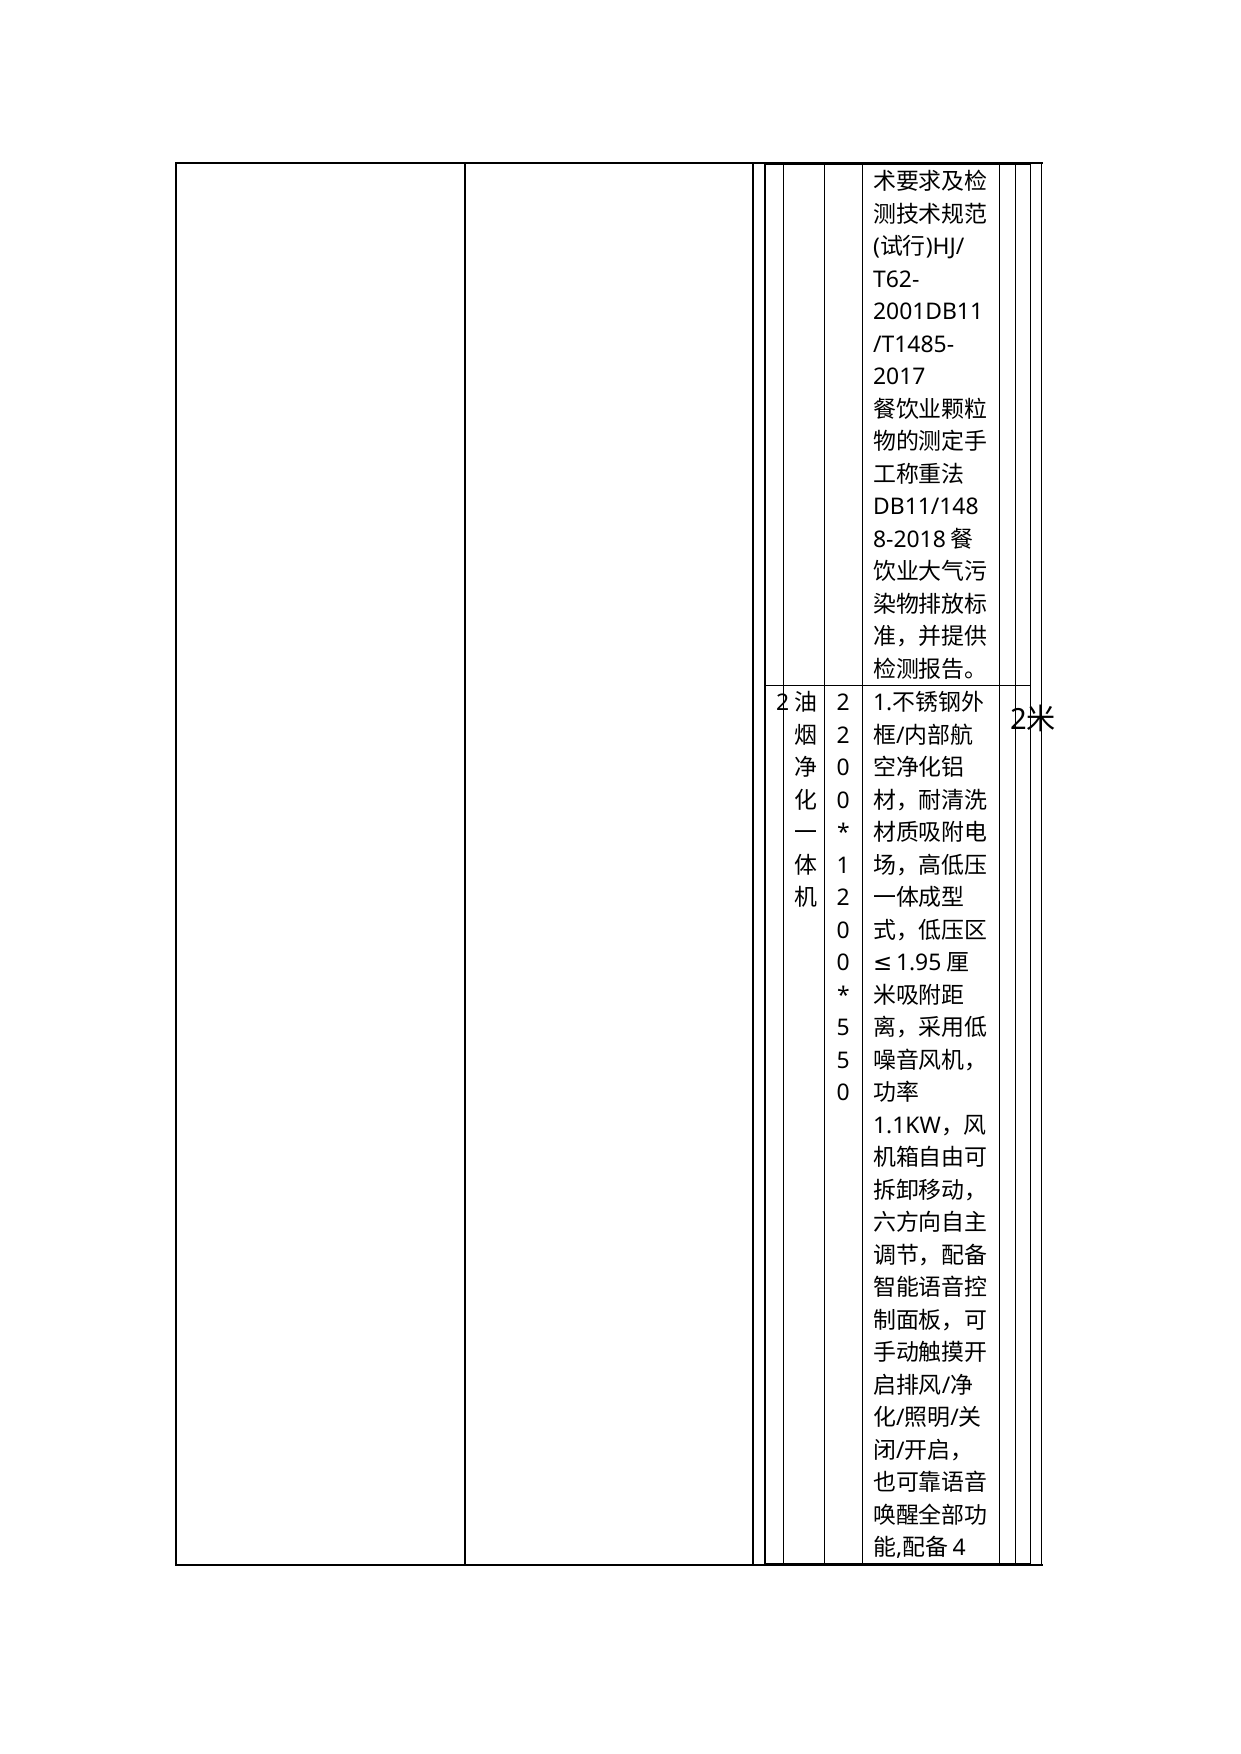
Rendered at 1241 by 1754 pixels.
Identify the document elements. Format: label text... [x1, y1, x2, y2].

table_cell [1031, 718, 1037, 725]
table_cell [766, 165, 783, 685]
table_cell [825, 165, 862, 685]
table_cell 1 [177, 164, 464, 1564]
table_cell [863, 686, 999, 1563]
table_cell [1031, 720, 1041, 1564]
table_cell [754, 164, 764, 1564]
table_cell [784, 686, 824, 1563]
table_cell [825, 686, 862, 1563]
table_cell [1016, 686, 1030, 1563]
table_cell [1000, 165, 1015, 685]
table_cell [784, 165, 824, 685]
table_cell [466, 164, 752, 1564]
table_cell [766, 686, 783, 1563]
table_cell [1000, 686, 1015, 1563]
table_cell [1016, 165, 1030, 685]
table_cell [1031, 164, 1041, 716]
table_cell [863, 165, 999, 685]
